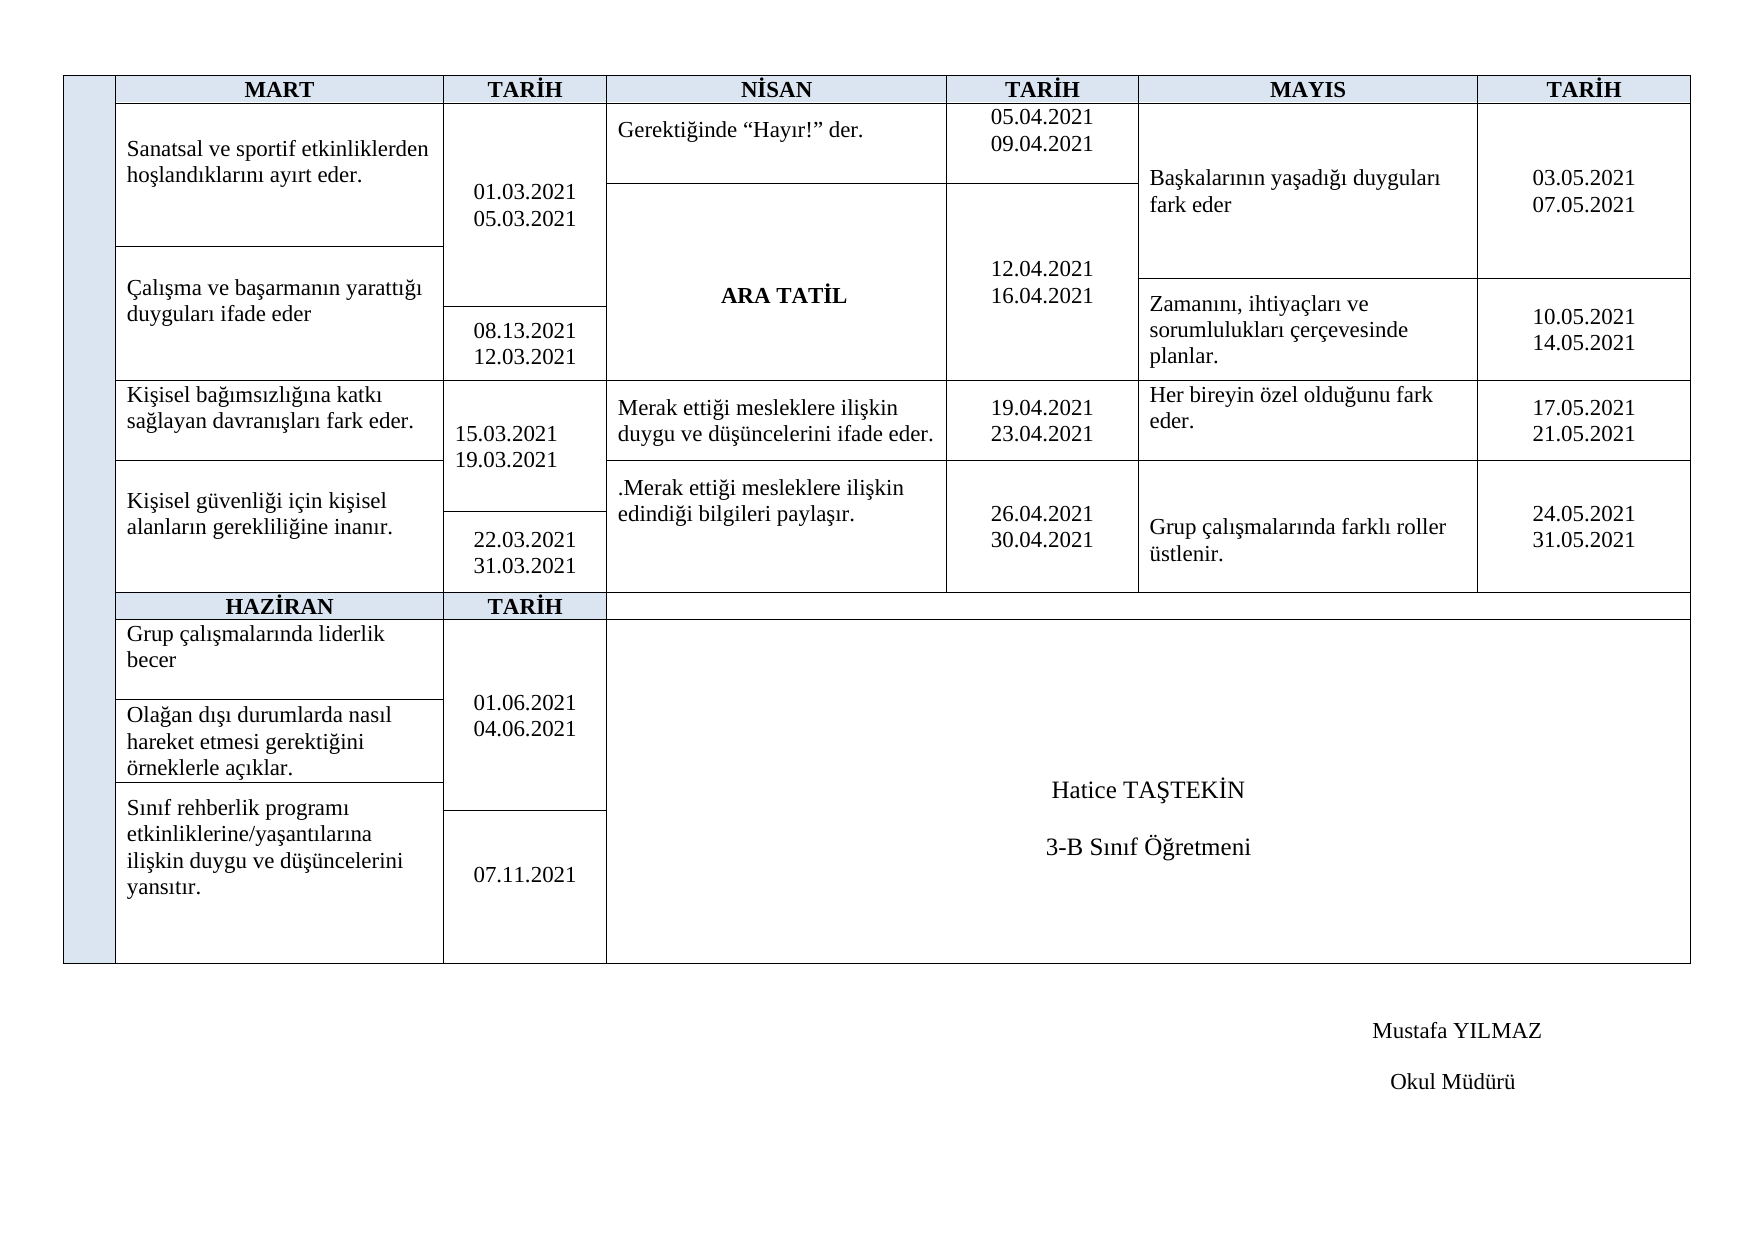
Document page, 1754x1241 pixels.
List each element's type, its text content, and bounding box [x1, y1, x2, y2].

table_cell Zamanını, ihtiyaçları ve sorumlulukları çerçevesinde planlar. [1139, 279, 1477, 380]
table_cell 08.13.2021 12.03.2021 [444, 307, 606, 380]
table_cell 26.04.2021 30.04.2021 [947, 461, 1138, 592]
table_cell Kişisel bağımsızlığına katkı sağlayan davranışları fark eder. [116, 381, 443, 460]
table_cell Olağan dışı durumlarda nasıl hareket etmesi gerektiğini örneklerle açıklar. [116, 700, 443, 782]
table_cell Merak ettiği mesleklere ilişkin duygu ve düşüncelerini ifade eder. [607, 381, 946, 460]
text Mustafa YILMAZ [75, 1017, 1679, 1043]
table_cell 19.04.2021 23.04.2021 [947, 381, 1138, 460]
table_cell TARİH [947, 76, 1138, 102]
table_cell Grup çalışmalarında liderlik becer [116, 620, 443, 699]
table_cell Sınıf rehberlik programı etkinliklerine/yaşantılarına ilişkin duygu ve düşüncelerini yansıtır. [116, 783, 443, 963]
table_cell 01.03.2021 05.03.2021 [444, 104, 606, 306]
table_cell NİSAN [607, 76, 946, 102]
table_cell 24.05.2021 31.05.2021 [1478, 461, 1690, 592]
table_cell TARİH [444, 76, 606, 102]
table_cell TARİH [1478, 76, 1690, 102]
table_cell ARA TATİL [607, 184, 946, 380]
table_cell HAZİRAN [116, 593, 443, 619]
table_cell 15.03.2021 19.03.2021 [444, 381, 606, 511]
table_cell 22.03.2021 31.03.2021 [444, 512, 606, 592]
table_cell Başkalarının yaşadığı duyguları fark eder [1139, 104, 1477, 278]
table_cell 05.04.2021 09.04.2021 [947, 104, 1138, 182]
table_cell Çalışma ve başarmanın yarattığı duyguları ifade eder [116, 247, 443, 380]
table_cell TARİH [444, 593, 606, 619]
table_cell Hatice TAŞTEKİN 3-B Sınıf Öğretmeni [607, 620, 1690, 963]
table_cell 07.11.2021 [444, 811, 606, 963]
table_cell Her bireyin özel olduğunu fark eder. [1139, 381, 1477, 460]
table_cell 10.05.2021 14.05.2021 [1478, 279, 1690, 380]
table_cell Sanatsal ve sportif etkinliklerden hoşlandıklarını ayırt eder. [116, 104, 443, 246]
table_cell 17.05.2021 21.05.2021 [1478, 381, 1690, 460]
table_cell [607, 593, 1690, 619]
table_cell MAYIS [1139, 76, 1477, 102]
table_cell Kişisel güvenliği için kişisel alanların gerekliliğine inanır. [116, 461, 443, 592]
table_cell Gerektiğinde “Hayır!” der. [607, 104, 946, 182]
table_cell Grup çalışmalarında farklı roller üstlenir. [1139, 461, 1477, 592]
table_cell MART [116, 76, 443, 102]
table_cell 03.05.2021 07.05.2021 [1478, 104, 1690, 278]
text Okul Müdürü [75, 1068, 1679, 1094]
table_cell 01.06.2021 04.06.2021 [444, 620, 606, 810]
table_cell .Merak ettiği mesleklere ilişkin edindiği bilgileri paylaşır. [607, 461, 946, 592]
table_cell 12.04.2021 16.04.2021 [947, 184, 1138, 380]
